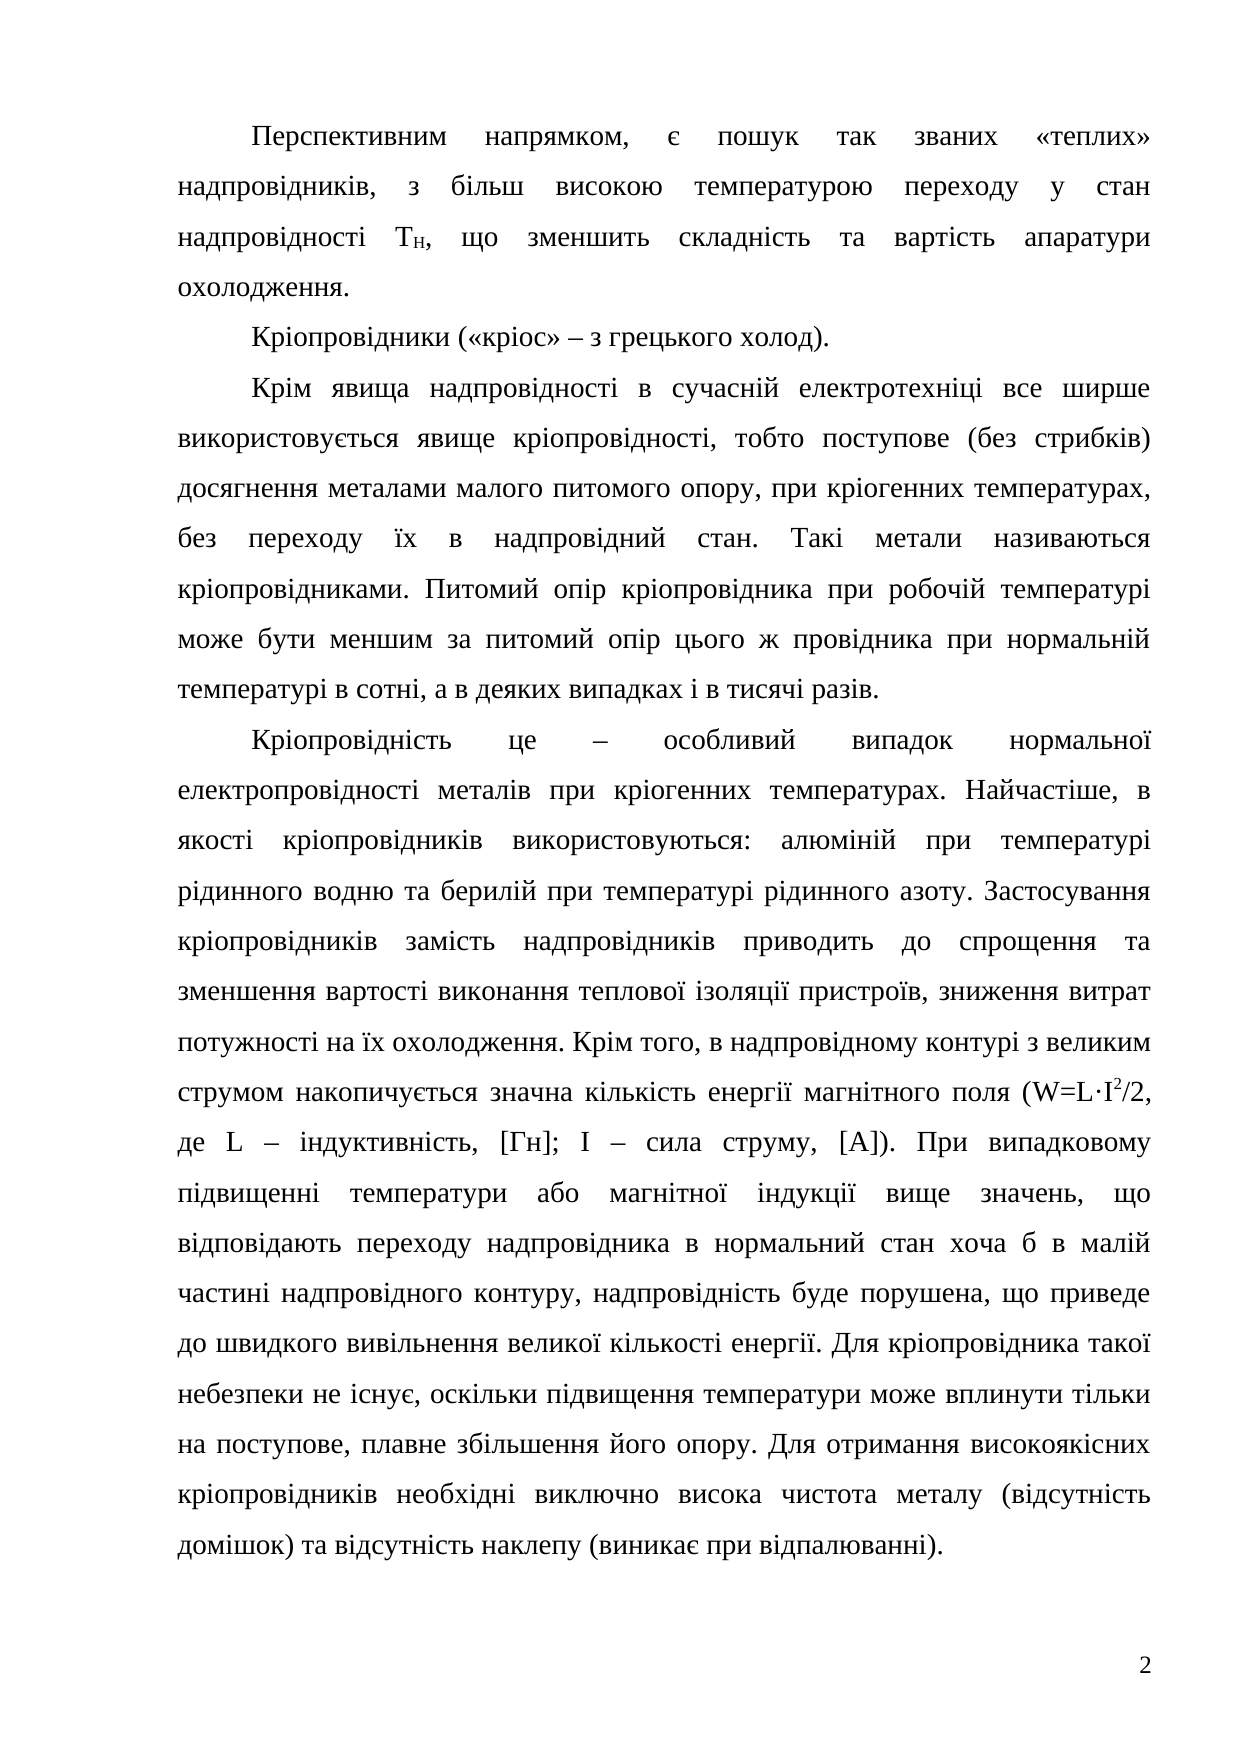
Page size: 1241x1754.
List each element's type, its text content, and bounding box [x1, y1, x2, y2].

subtitle Кріопровідники («кріос» – з грецького холод). [177, 319, 1152, 353]
subtitle Кріопровідність це – особливий випадок нормальної електропровідності металів при кріогенних температурах. Найчастіше, в якості кріопровідників використовуються: алюміній при температурі рідинного водню та берилій при температурі рідинного азоту. Застосування кріопровідників замість надпровідників приводить до спрощення та зменшення вартості виконання теплової ізоляції пристроїв, зниження витрат потужності на їх охолодження. Крім того, в надпровідному контурі з великим струмом накопичується значна кількість енергії магнітного поля (W=L·I2/2, де L – індуктивність, [Гн]; I – сила струму, [А]). При випадковому підвищенні температури або магнітної індукції вище значень, що відповідають переходу надпровідника в нормальний стан хоча б в малій частині надпровідного контуру, надпровідність буде порушена, що приведе до швидкого вивільнення великої кількості енергії. Для кріопровідника такої небезпеки не існує, оскільки підвищення температури може вплинути тільки на поступове, плавне збільшення його опору. Для отримання високоякісних кріопровідників необхідні виключно висока чистота металу (відсутність домішок) та відсутність наклепу (виникає при відпалюванні). [177, 722, 1152, 1560]
subtitle Крім явища надпровідності в сучасній електротехніці все ширше використовується явище кріопровідності, тобто поступове (без стрибків) досягнення металами малого питомого опору, при кріогенних температурах, без переходу їх в надпровідний стан. Такі метали називаються кріопровідниками. Питомий опір кріопровідника при робочій температурі може бути меншим за питомий опір цього ж провідника при нормальній температурі в сотні, а в деяких випадках і в тисячі разів. [177, 370, 1152, 705]
subtitle Перспективним напрямком, є пошук так званих «теплих» надпровідників, з більш високою температурою переходу у стан надпровідності ТН, що зменшить складність та вартість апаратури охолодження. [177, 118, 1152, 303]
